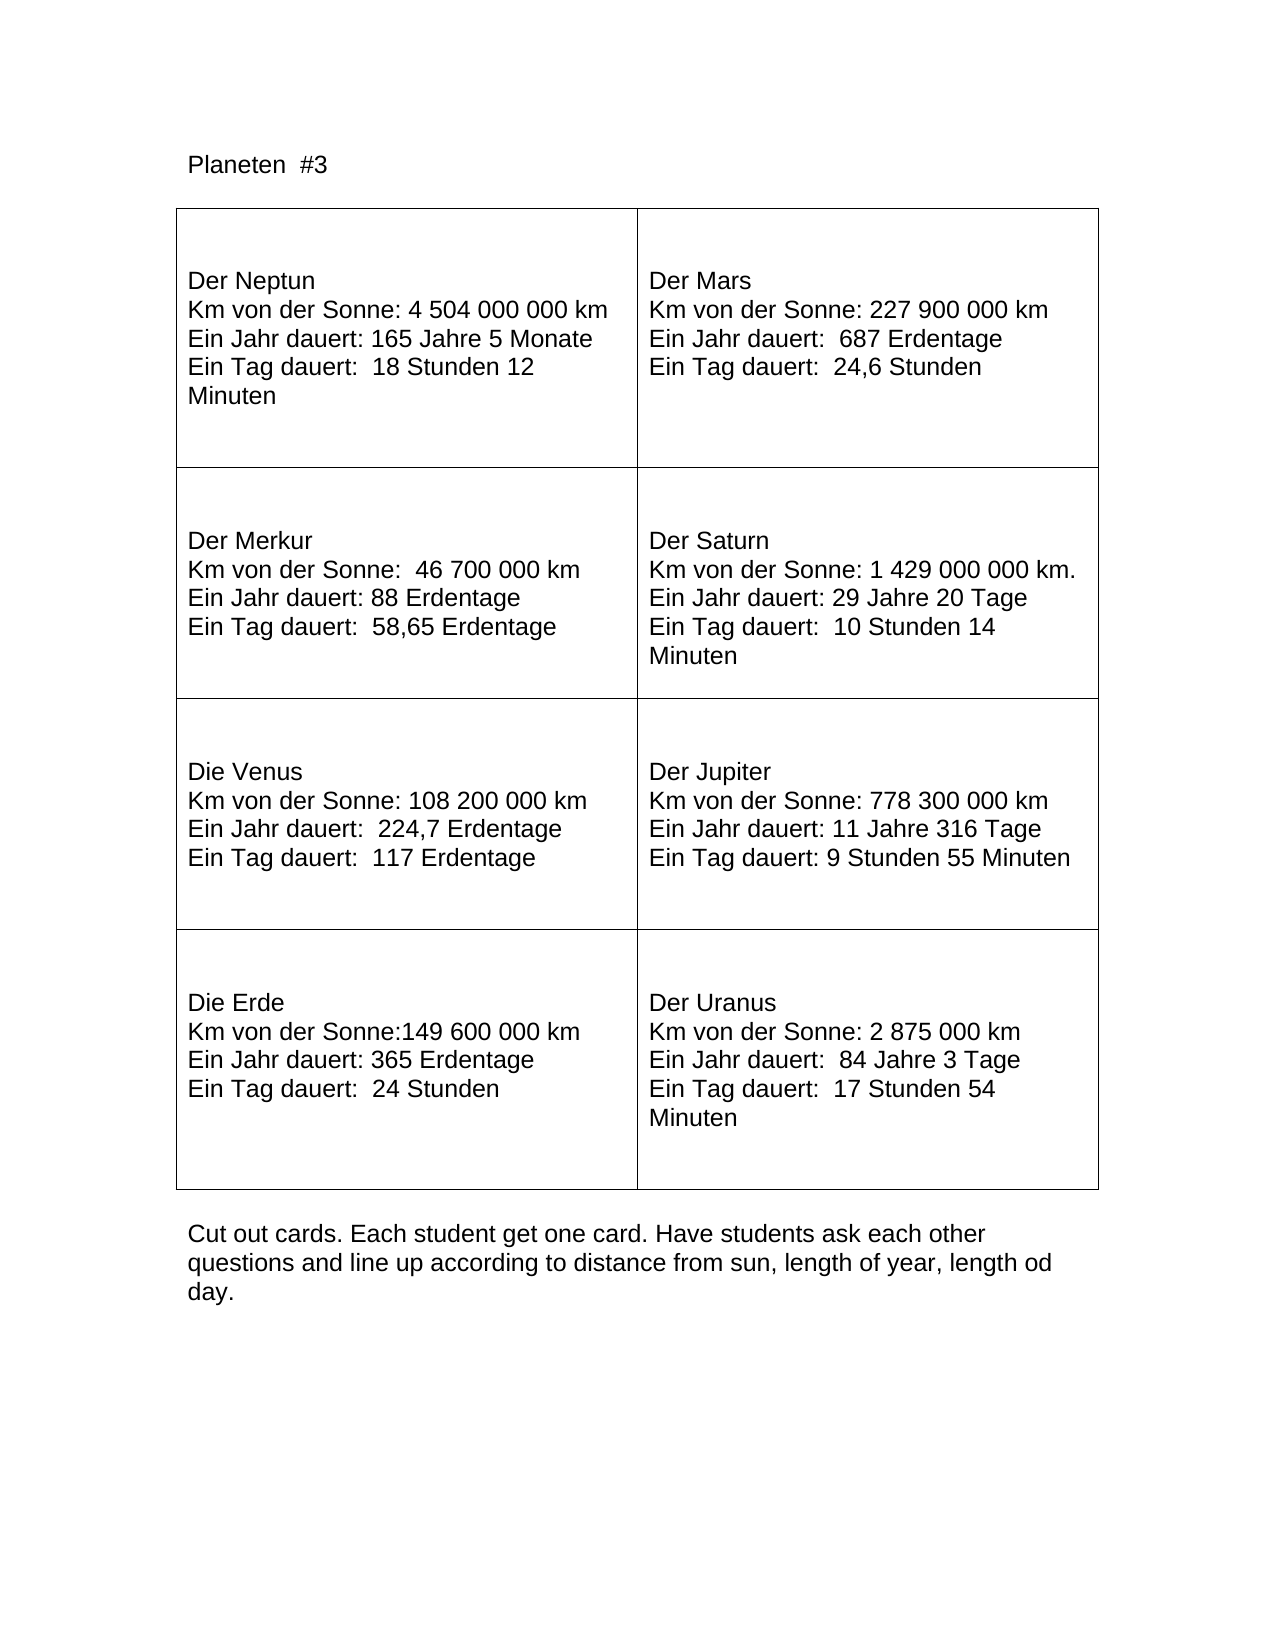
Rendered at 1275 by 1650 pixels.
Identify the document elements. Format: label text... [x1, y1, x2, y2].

text Cut out cards. Each student get one card. Have students ask each other questions and line up according to distance from sun, length of year, length od day. [187, 1219, 1087, 1305]
table_cell Der Merkur Km von der Sonne: 46 700 000 km Ein Jahr dauert: 88 Erdentage Ein Tag dauert: 58,65 Erdentage [177, 468, 637, 698]
table_cell Der Uranus Km von der Sonne: 2 875 000 km Ein Jahr dauert: 84 Jahre 3 Tage Ein Tag dauert: 17 Stunden 54 Minuten [638, 930, 1098, 1189]
table_header Der Neptun Km von der Sonne: 4 504 000 000 km Ein Jahr dauert: 165 Jahre 5 Monate Ein Tag dauert: 18 Stunden 12 Minuten [177, 209, 637, 467]
text Planeten #3 [187, 150, 1087, 179]
table_cell Die Erde Km von der Sonne:149 600 000 km Ein Jahr dauert: 365 Erdentage Ein Tag dauert: 24 Stunden [177, 930, 637, 1189]
table_cell Die Venus Km von der Sonne: 108 200 000 km Ein Jahr dauert: 224,7 Erdentage Ein Tag dauert: 117 Erdentage [177, 699, 637, 929]
table_cell Der Saturn Km von der Sonne: 1 429 000 000 km. Ein Jahr dauert: 29 Jahre 20 Tage Ein Tag dauert: 10 Stunden 14 Minuten [638, 468, 1098, 698]
table_cell Der Jupiter Km von der Sonne: 778 300 000 km Ein Jahr dauert: 11 Jahre 316 Tage Ein Tag dauert: 9 Stunden 55 Minuten [638, 699, 1098, 929]
table_header Der Mars Km von der Sonne: 227 900 000 km Ein Jahr dauert: 687 Erdentage Ein Tag dauert: 24,6 Stunden [638, 209, 1098, 467]
